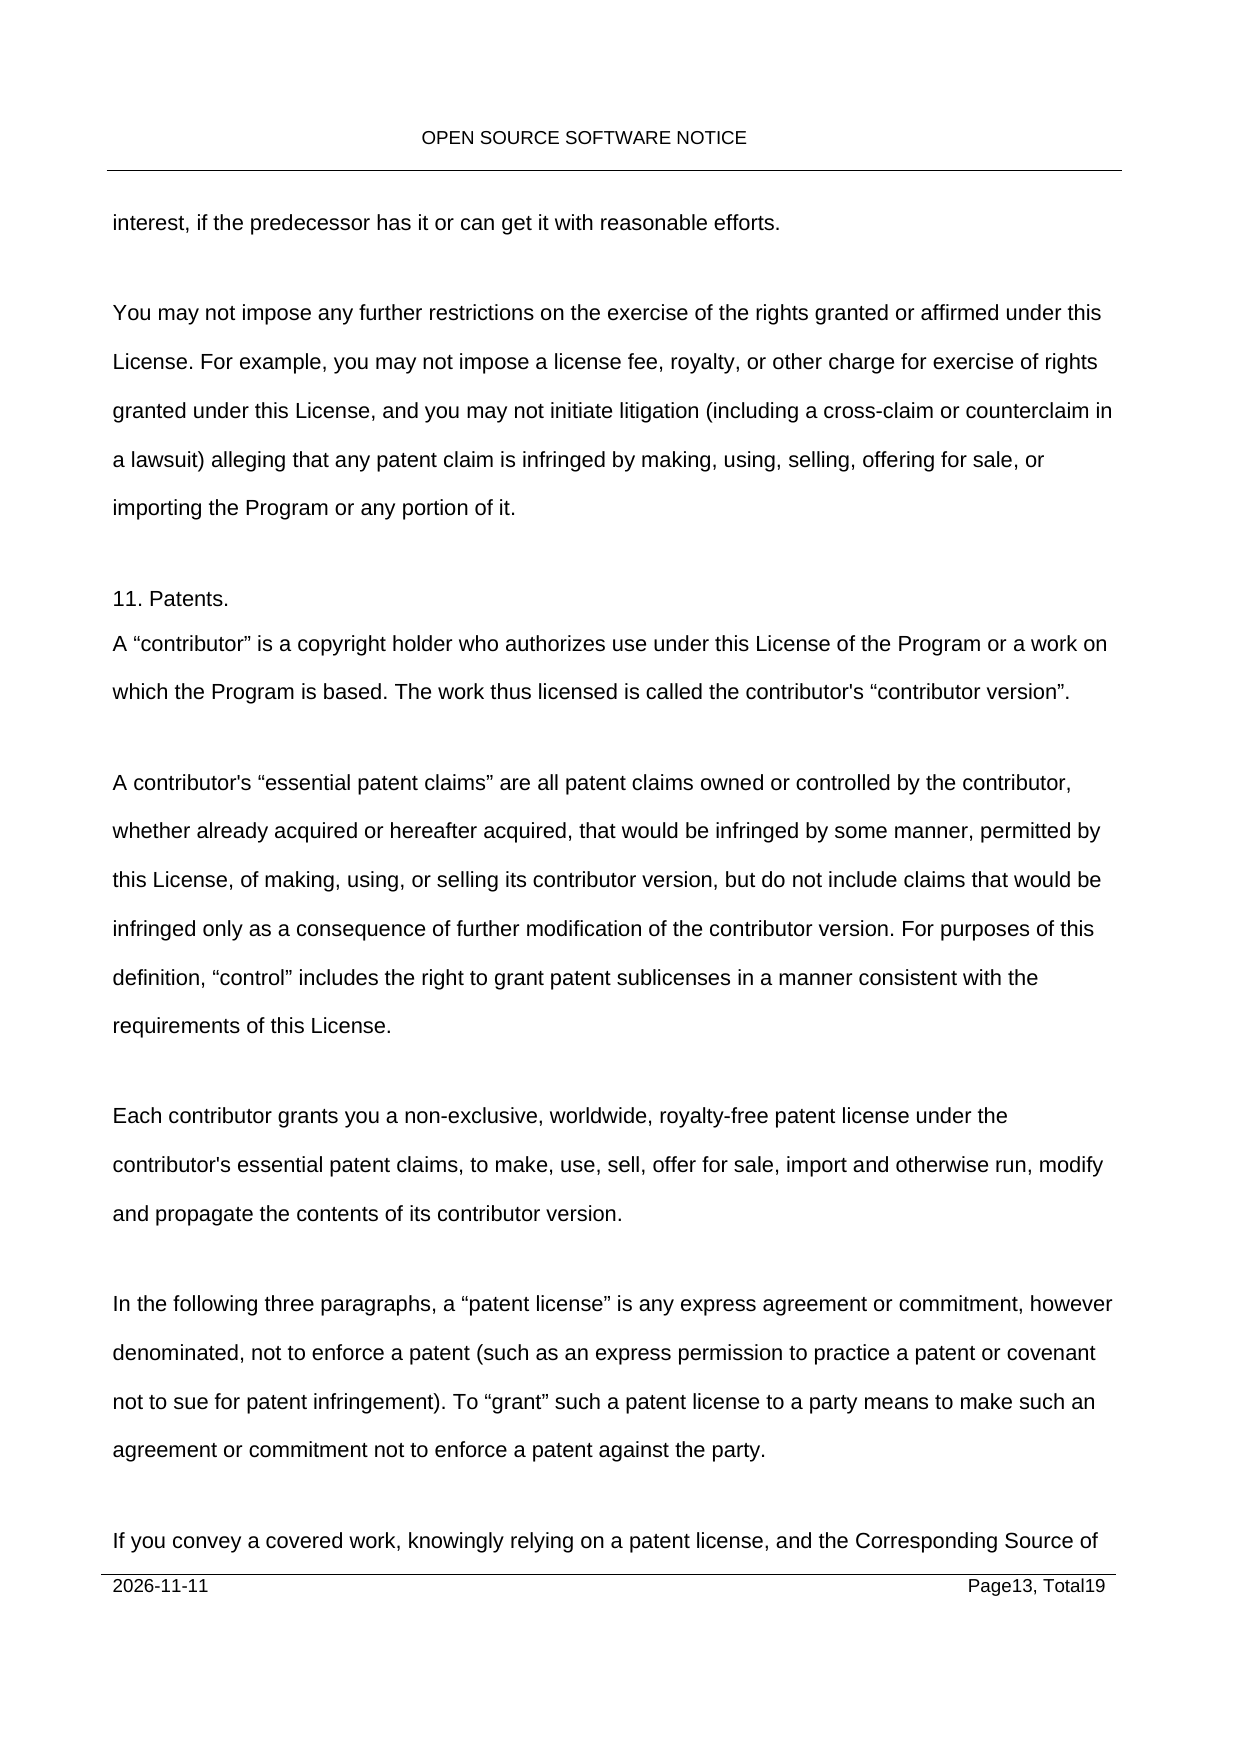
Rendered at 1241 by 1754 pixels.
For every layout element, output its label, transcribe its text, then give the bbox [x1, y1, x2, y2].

text You may not impose any further restrictions on the exercise of the rights granted or affirmed under this License. For example, you may not impose a license fee, royalty, or other charge for exercise of rights granted under this License, and you may not initiate litigation (including a cross-claim or counterclaim in a lawsuit) alleging that any patent claim is infringed by making, using, selling, offering for sale, or importing the Program or any portion of it. [112, 297, 1128, 524]
text 11. Patents. [112, 582, 1128, 614]
text A “contributor” is a copyright holder who authorizes use under this License of the Program or a work on which the Program is based. The work thus licensed is called the contributor's “contributor version”. [112, 627, 1128, 708]
text In the following three paragraphs, a “patent license” is any express agreement or commitment, however denominated, not to enforce a patent (such as an express permission to practice a patent or covenant not to sue for patent infringement). To “grant” such a patent license to a party means to make such an agreement or commitment not to enforce a patent against the party. [112, 1287, 1128, 1466]
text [112, 206, 1128, 239]
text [112, 1524, 1128, 1556]
text Each contributor grants you a non-exclusive, worldwide, royalty-free patent license under the contributor's essential patent claims, to make, use, sell, offer for sale, import and otherwise run, modify and propagate the contents of its contributor version. [112, 1100, 1128, 1230]
text A contributor's “essential patent claims” are all patent claims owned or controlled by the contributor, whether already acquired or hereafter acquired, that would be infringed by some manner, permitted by this License, of making, using, or selling its contributor version, but do not include claims that would be infringed only as a consequence of further modification of the contributor version. For purposes of this definition, “control” includes the right to grant patent sublicenses in a manner consistent with the requirements of this License. [112, 766, 1128, 1042]
